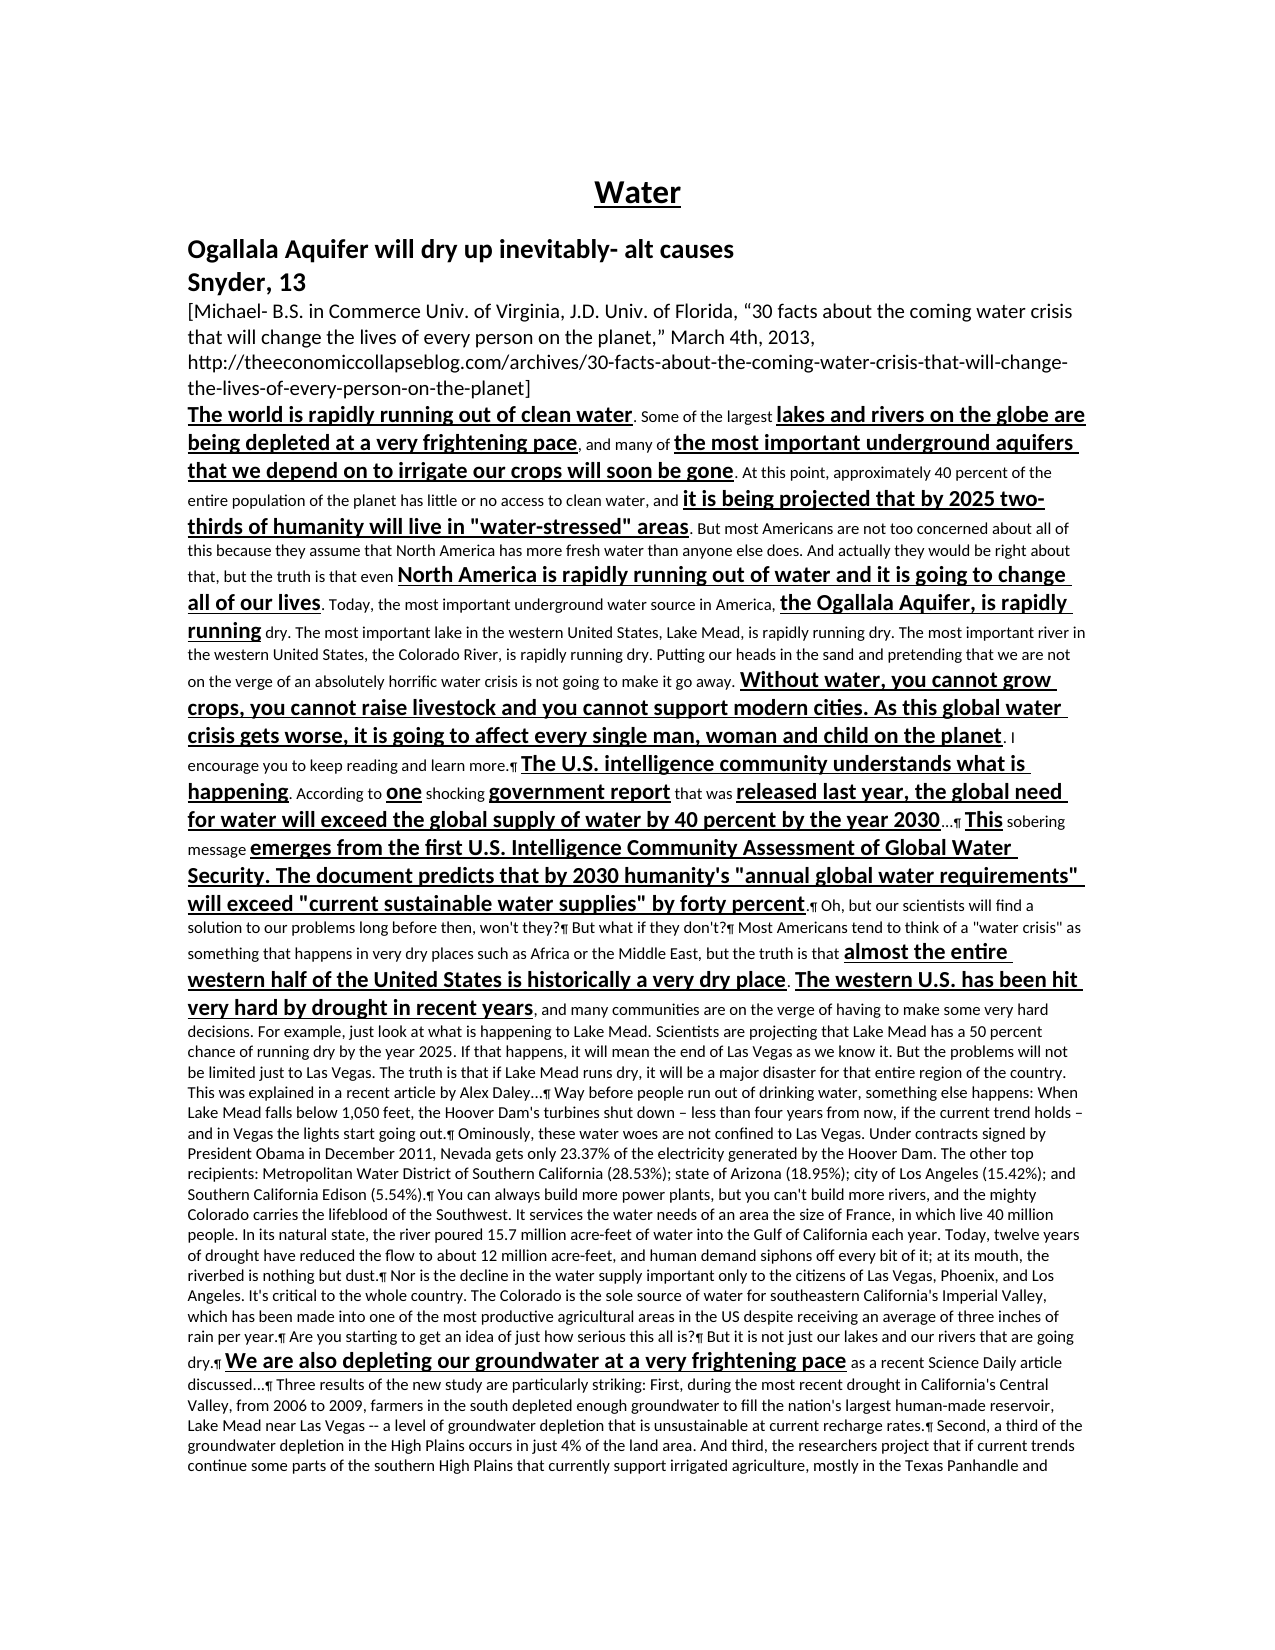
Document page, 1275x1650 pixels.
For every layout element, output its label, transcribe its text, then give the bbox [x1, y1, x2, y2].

subtitle Water [187, 171, 1087, 212]
subtitle Ogallala Aquifer will dry up inevitably- alt causes [187, 232, 1087, 265]
text Snyder, 13 [187, 265, 1087, 298]
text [187, 400, 1087, 1476]
text [Michael- B.S. in Commerce Univ. of Virginia, J.D. Univ. of Florida, “30 facts about the coming water crisis that will change the lives of every person on the planet,” March 4th, 2013, http://theeconomiccollapseblog.com/archives/30-facts-about-the-coming-water-crisis-that-will-change-the-lives-of-every-person-on-the-planet] [187, 298, 1087, 400]
